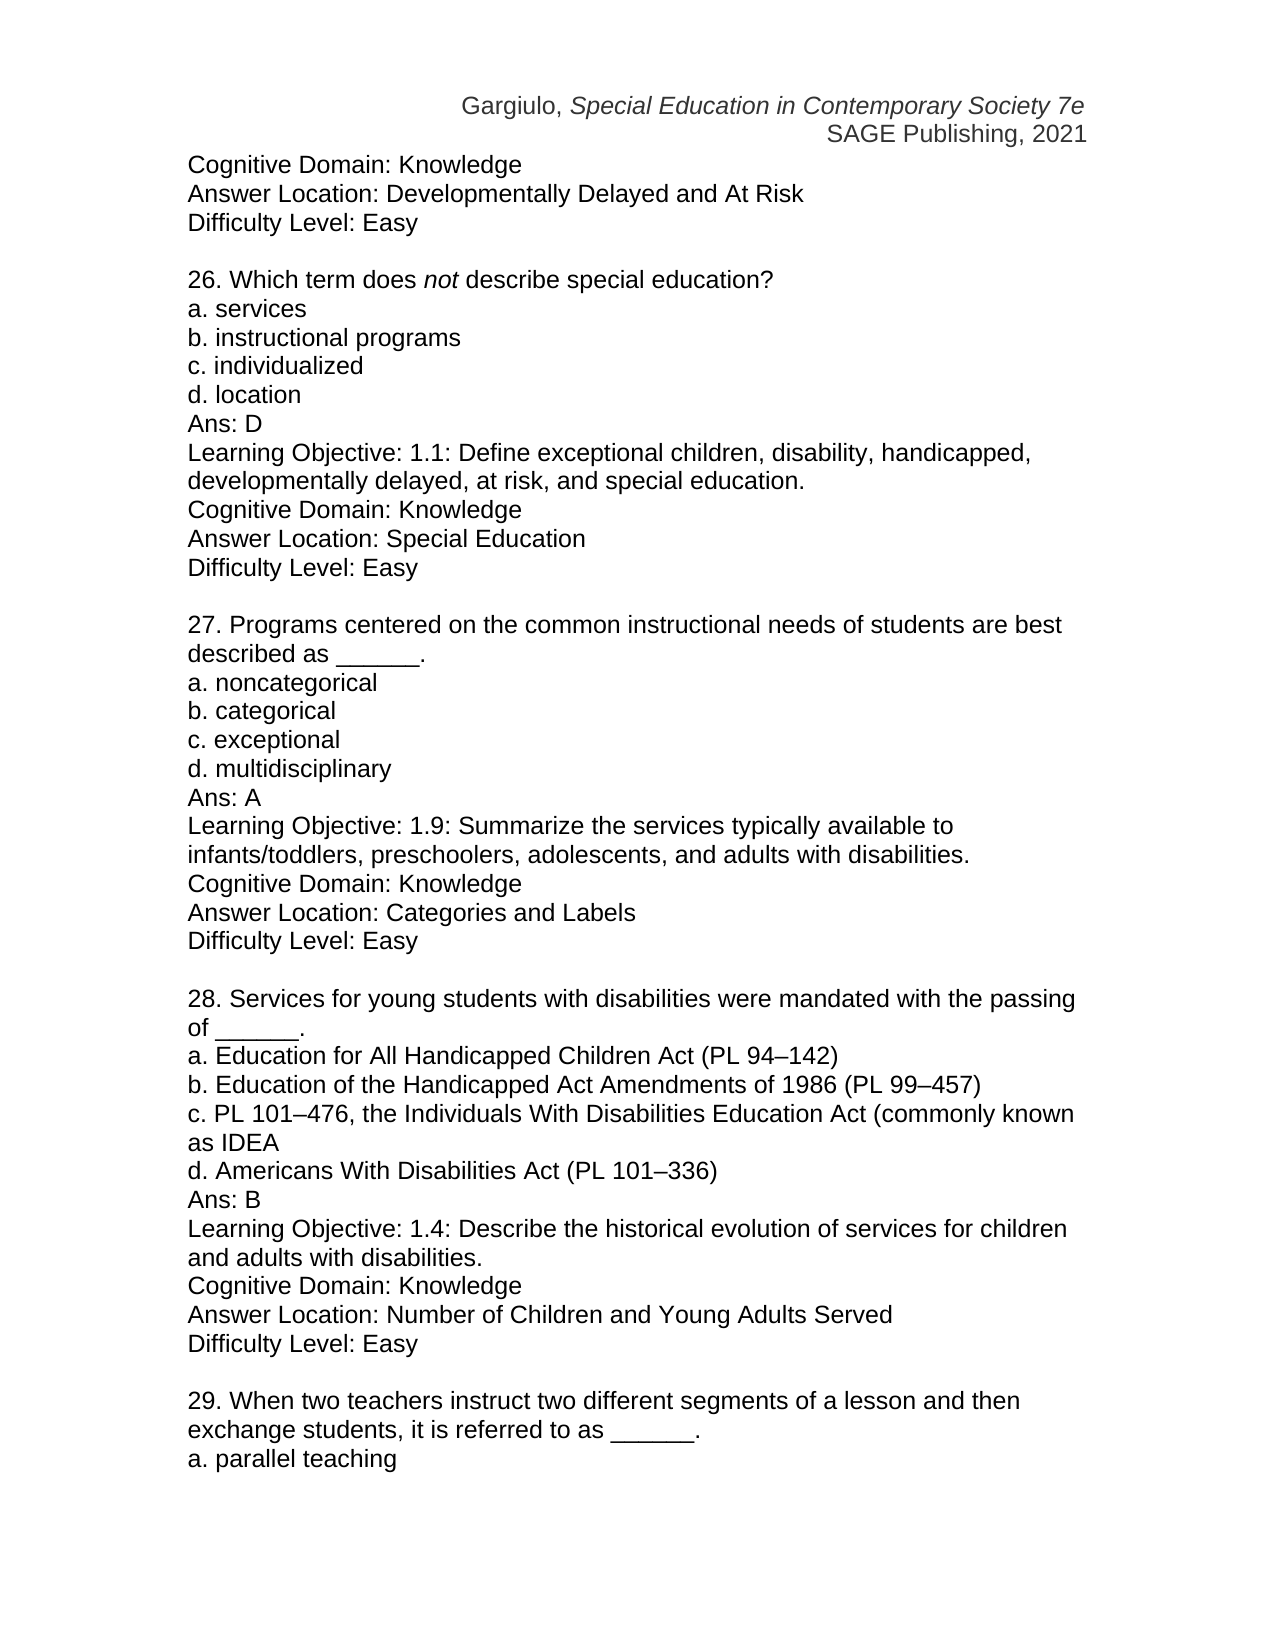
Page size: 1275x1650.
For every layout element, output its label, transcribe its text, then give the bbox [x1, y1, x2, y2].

text b. instructional programs [187, 322, 1087, 351]
text Difficulty Level: Easy [187, 926, 1087, 955]
text 28. Services for young students with disabilities were mandated with the passing of ______. [187, 984, 1087, 1041]
text c. exceptional [187, 725, 1087, 754]
text Ans: A [187, 782, 1087, 811]
text Answer Location: Developmentally Delayed and At Risk [187, 179, 1087, 207]
text Ans: D [187, 409, 1087, 437]
text Difficulty Level: Easy [187, 207, 1087, 236]
text Answer Location: Categories and Labels [187, 897, 1087, 926]
text a. parallel teaching [187, 1444, 1087, 1472]
text Ans: B [187, 1185, 1087, 1214]
text Learning Objective: 1.9: Summarize the services typically available to infants/toddlers, preschoolers, adolescents, and adults with disabilities. [187, 811, 1087, 869]
text Answer Location: Number of Children and Young Adults Served [187, 1300, 1087, 1329]
text Learning Objective: 1.1: Define exceptional children, disability, handicapped, developmentally delayed, at risk, and special education. [187, 437, 1087, 495]
text Cognitive Domain: Knowledge [187, 495, 1087, 524]
text d. Americans With Disabilities Act (PL 101–336) [187, 1156, 1087, 1185]
text Cognitive Domain: Knowledge [187, 150, 1087, 179]
text 26. Which term does not describe special education? [187, 265, 1087, 294]
text b. categorical [187, 696, 1087, 725]
text a. services [187, 294, 1087, 322]
text 27. Programs centered on the common instructional needs of students are best described as ______. [187, 610, 1087, 667]
text 29. When two teachers instruct two different segments of a lesson and then exchange students, it is referred to as ______. [187, 1386, 1087, 1444]
text Answer Location: Special Education [187, 524, 1087, 552]
text b. Education of the Handicapped Act Amendments of 1986 (PL 99–457) [187, 1070, 1087, 1099]
text Cognitive Domain: Knowledge [187, 1271, 1087, 1300]
text c. individualized [187, 351, 1087, 380]
text Difficulty Level: Easy [187, 1329, 1087, 1357]
text Difficulty Level: Easy [187, 552, 1087, 581]
text Cognitive Domain: Knowledge [187, 869, 1087, 897]
text d. location [187, 380, 1087, 409]
text a. Education for All Handicapped Children Act (PL 94–142) [187, 1041, 1087, 1070]
text Learning Objective: 1.4: Describe the historical evolution of services for children and adults with disabilities. [187, 1214, 1087, 1271]
text c. PL 101–476, the Individuals With Disabilities Education Act (commonly known as IDEA [187, 1099, 1087, 1156]
text a. noncategorical [187, 667, 1087, 696]
text d. multidisciplinary [187, 754, 1087, 782]
